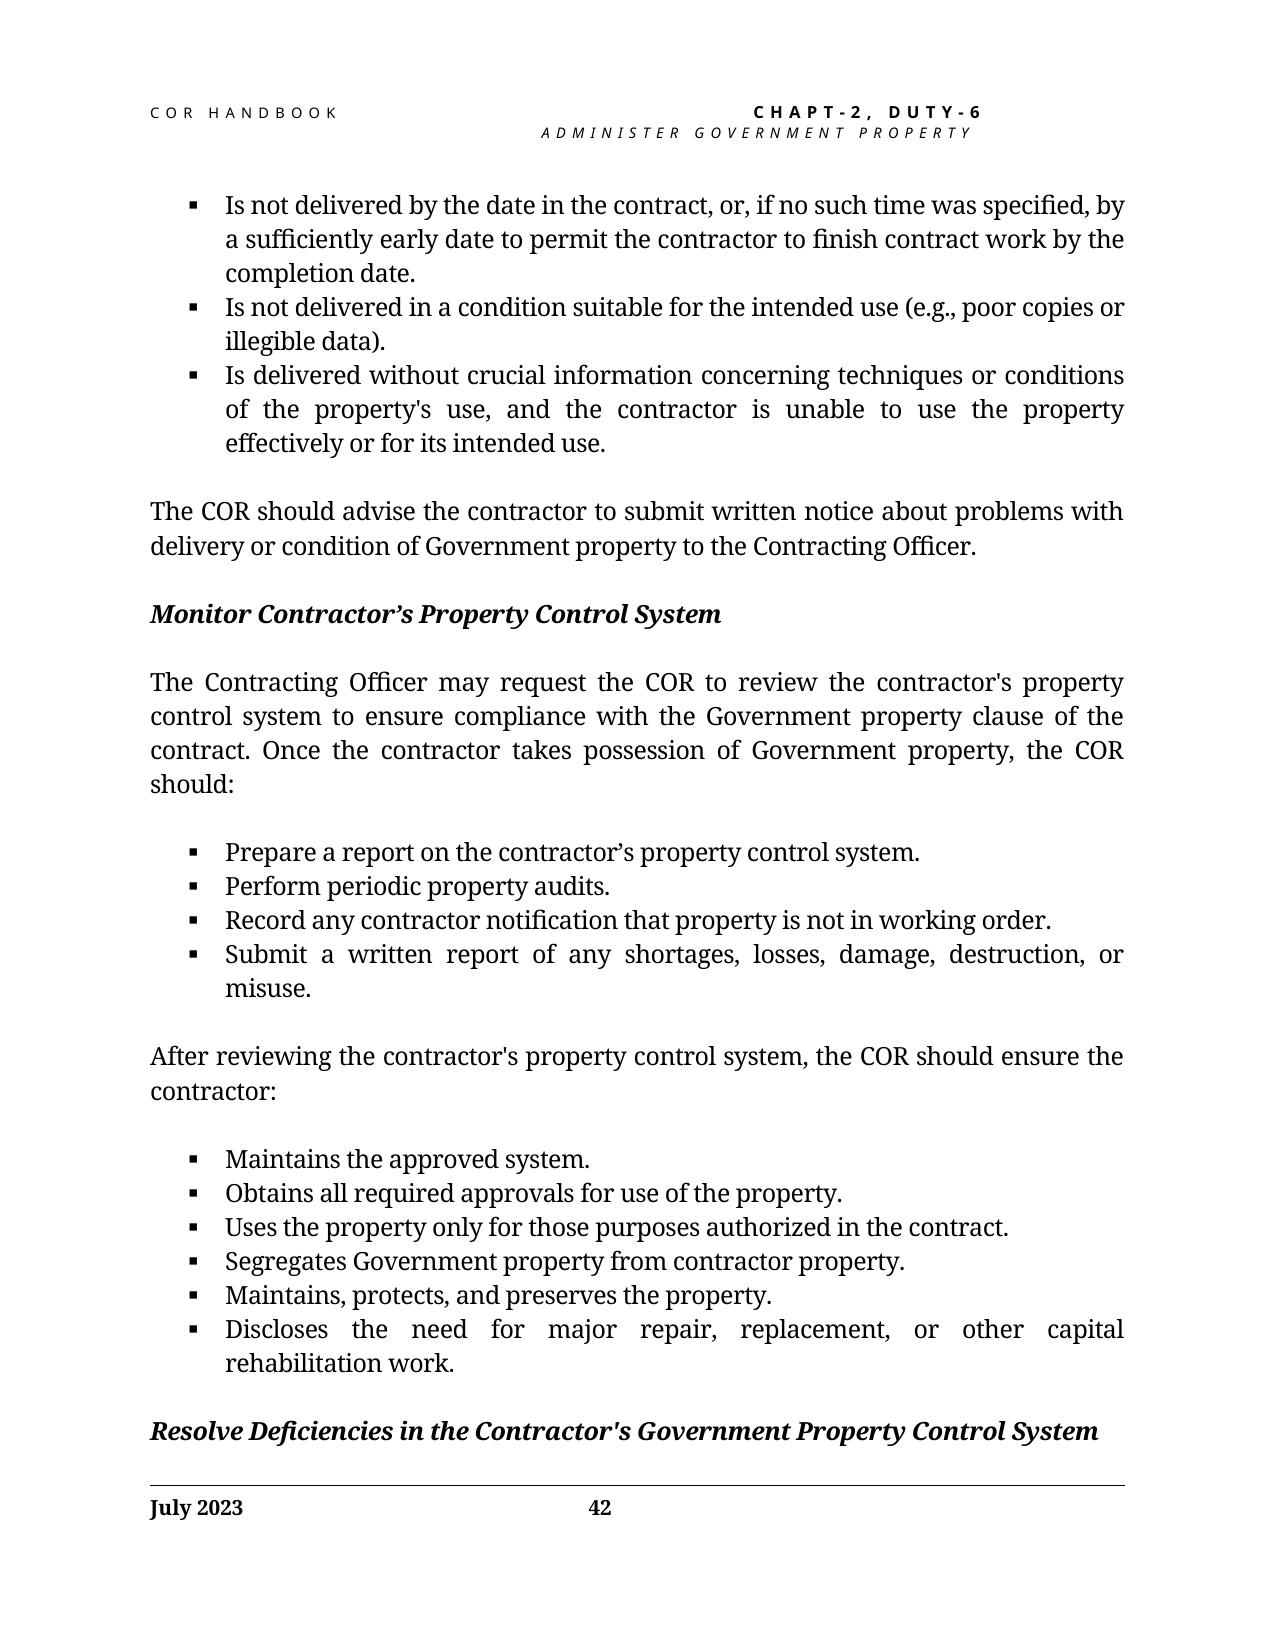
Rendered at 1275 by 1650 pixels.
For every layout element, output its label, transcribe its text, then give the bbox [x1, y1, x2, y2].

text Resolve Deficiencies in the Contractor's Government Property Control System [150, 1414, 1125, 1448]
list Is not delivered in a condition suitable for the intended use (e.g., poor copies or illegible data). [187, 290, 1125, 358]
list Maintains the approved system. [187, 1141, 1125, 1175]
list Obtains all required approvals for use of the property. [187, 1175, 1125, 1209]
list Discloses the need for major repair, replacement, or other capital rehabilitation work. [187, 1312, 1125, 1380]
list Is delivered without crucial information concerning techniques or conditions of the property's use, and the contractor is unable to use the property effectively or for its intended use. [187, 358, 1125, 460]
text Monitor Contractor’s Property Control System [150, 596, 1125, 630]
text The Contracting Officer may request the COR to review the contractor's property control system to ensure compliance with the Government property clause of the contract. Once the contractor takes possession of Government property, the COR should: [150, 664, 1125, 801]
list Submit a written report of any shortages, losses, damage, destruction, or misuse. [187, 937, 1125, 1005]
list Is not delivered by the date in the contract, or, if no such time was specified, by a sufficiently early date to permit the contractor to finish contract work by the completion date. [187, 187, 1125, 290]
list Segregates Government property from contractor property. [187, 1243, 1125, 1277]
list Prepare a report on the contractor’s property control system. [187, 835, 1125, 869]
list Record any contractor notification that property is not in working order. [187, 903, 1125, 937]
list Uses the property only for those purposes authorized in the contract. [187, 1209, 1125, 1243]
text The COR should advise the contractor to submit written notice about problems with delivery or condition of Government property to the Contracting Officer. [150, 494, 1125, 562]
list Perform periodic property audits. [187, 869, 1125, 903]
list Maintains, protects, and preserves the property. [187, 1277, 1125, 1312]
text After reviewing the contractor's property control system, the COR should ensure the contractor: [150, 1039, 1125, 1107]
